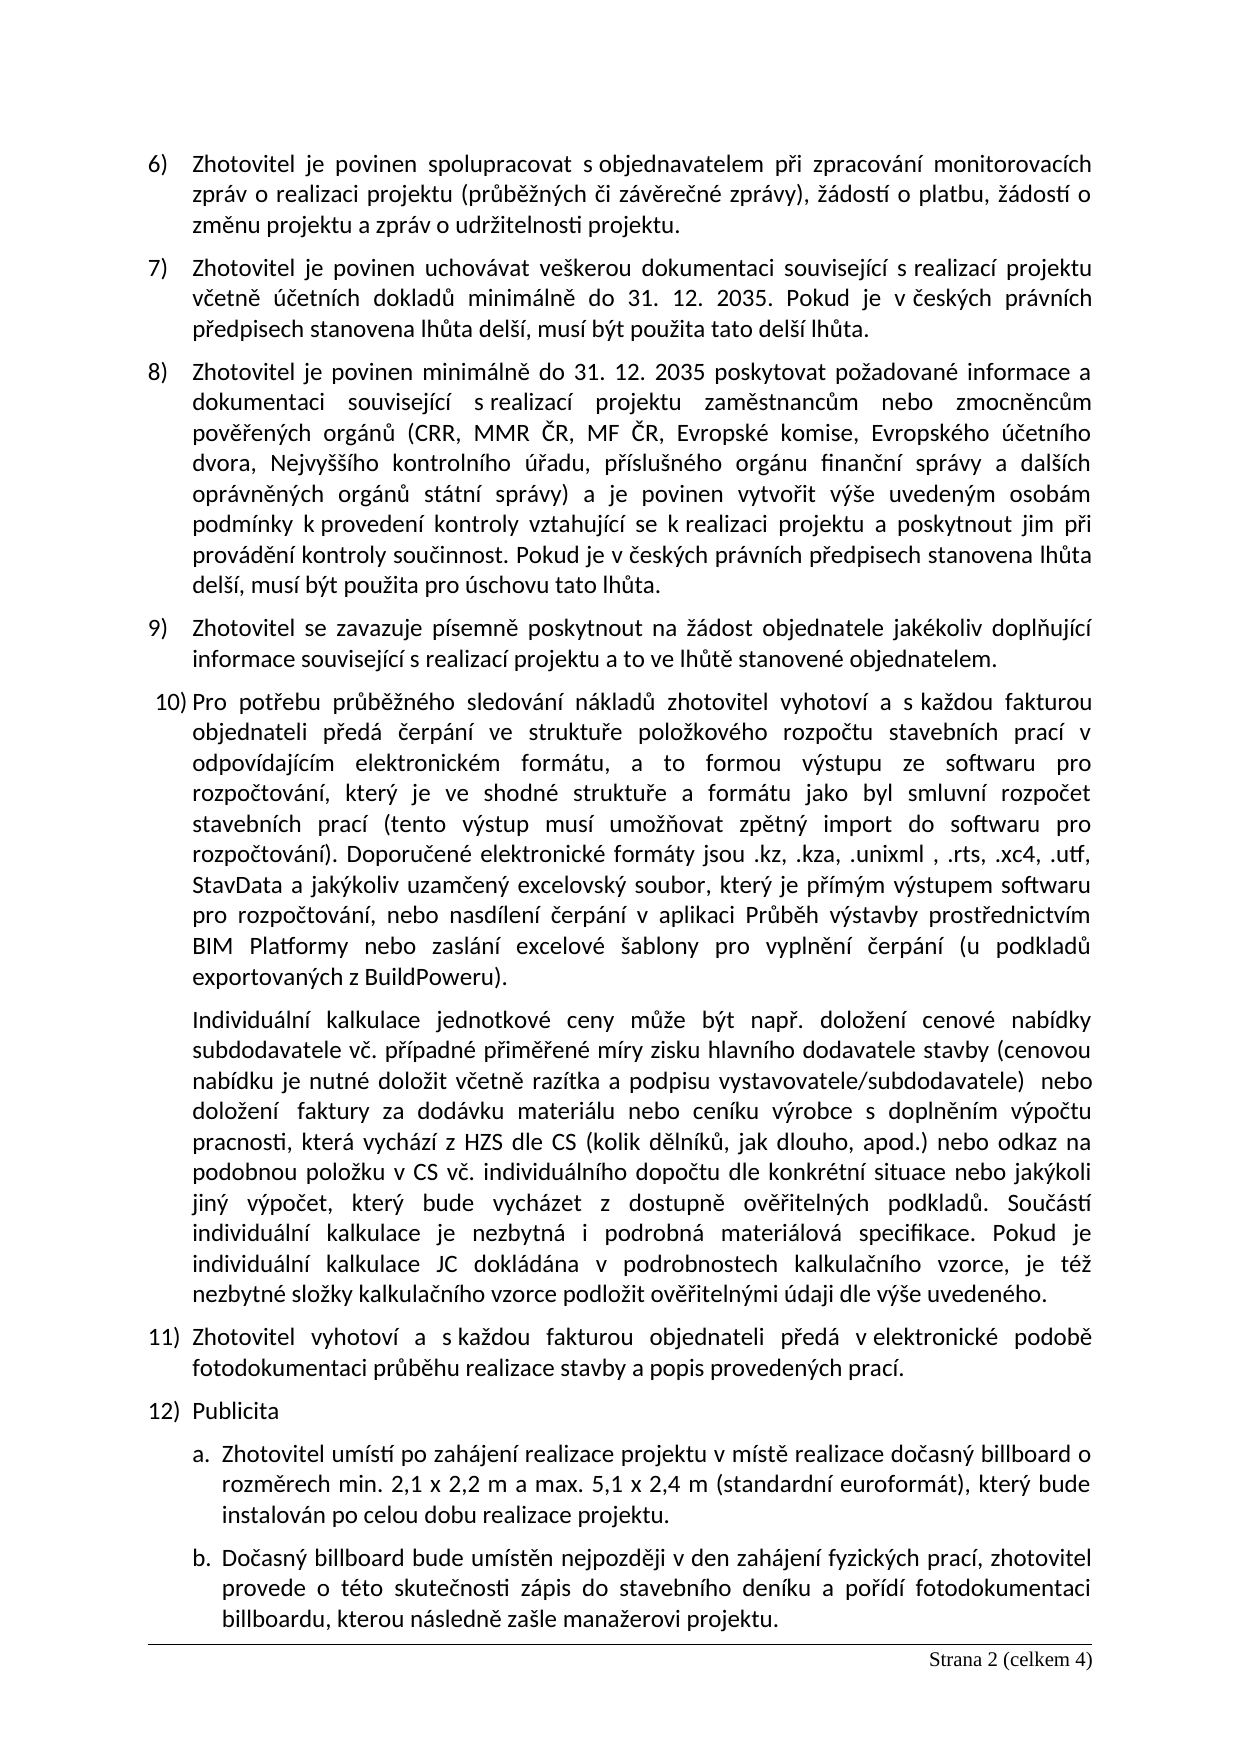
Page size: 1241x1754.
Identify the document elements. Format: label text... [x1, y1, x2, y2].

list Individuální kalkulace jednotkové ceny může být např. doložení cenové nabídky subdodavatele vč. případné přiměřené míry zisku hlavního dodavatele stavby (cenovou nabídku je nutné doložit včetně razítka a podpisu vystavovatele/subdodavatele) nebo doložení faktury za dodávku materiálu nebo ceníku výrobce s doplněním výpočtu pracnosti, která vychází z HZS dle CS (kolik dělníků, jak dlouho, apod.) nebo odkaz na podobnou položku v CS vč. individuálního dopočtu dle konkrétní situace nebo jakýkoli jiný výpočet, který bude vycházet z dostupně ověřitelných podkladů. Součástí individuální kalkulace je nezbytná i podrobná materiálová specifikace. Pokud je individuální kalkulace JC dokládána v podrobnostech kalkulačního vzorce, je též nezbytné složky kalkulačního vzorce podložit ověřitelnými údaji dle výše uvedeného. [192, 1004, 1092, 1309]
list Zhotovitel se zavazuje písemně poskytnout na žádost objednatele jakékoliv doplňující informace související s realizací projektu a to ve lhůtě stanovené objednatelem. [148, 612, 1092, 673]
list Zhotovitel umístí po zahájení realizace projektu v místě realizace dočasný billboard o rozměrech min. 2,1 x 2,2 m a max. 5,1 x 2,4 m (standardní euroformát), který bude instalován po celou dobu realizace projektu. [192, 1438, 1092, 1529]
list Zhotovitel je povinen spolupracovat s objednavatelem při zpracování monitorovacích zpráv o realizaci projektu (průběžných či závěrečné zprávy), žádostí o platbu, žádostí o změnu projektu a zpráv o udržitelnosti projektu. [148, 148, 1092, 239]
list Pro potřebu průběžného sledování nákladů zhotovitel vyhotoví a s každou fakturou objednateli předá čerpání ve struktuře položkového rozpočtu stavebních prací v odpovídajícím elektronickém formátu, a to formou výstupu ze softwaru pro rozpočtování, který je ve shodné struktuře a formátu jako byl smluvní rozpočet stavebních prací (tento výstup musí umožňovat zpětný import do softwaru pro rozpočtování). Doporučené elektronické formáty jsou .kz, .kza, .unixml , .rts, .xc4, .utf, StavData a jakýkoliv uzamčený excelovský soubor, který je přímým výstupem softwaru pro rozpočtování, nebo nasdílení čerpání v aplikaci Průběh výstavby prostřednictvím BIM Platformy nebo zaslání excelové šablony pro vyplnění čerpání (u podkladů exportovaných z BuildPoweru). [154, 686, 1092, 991]
list Publicita [148, 1395, 1092, 1426]
list Zhotovitel je povinen uchovávat veškerou dokumentaci související s realizací projektu včetně účetních dokladů minimálně do 31. 12. 2035. Pokud je v českých právních předpisech stanovena lhůta delší, musí být použita tato delší lhůta. [148, 252, 1092, 343]
list Zhotovitel vyhotoví a s každou fakturou objednateli předá v elektronické podobě fotodokumentaci průběhu realizace stavby a popis provedených prací. [148, 1321, 1092, 1382]
list Zhotovitel je povinen minimálně do 31. 12. 2035 poskytovat požadované informace a dokumentaci související s realizací projektu zaměstnancům nebo zmocněncům pověřených orgánů (CRR, MMR ČR, MF ČR, Evropské komise, Evropského účetního dvora, Nejvyššího kontrolního úřadu, příslušného orgánu finanční správy a dalších oprávněných orgánů státní správy) a je povinen vytvořit výše uvedeným osobám podmínky k provedení kontroly vztahující se k realizaci projektu a poskytnout jim při provádění kontroly součinnost. Pokud je v českých právních předpisech stanovena lhůta delší, musí být použita pro úschovu tato lhůta. [148, 356, 1092, 600]
list Dočasný billboard bude umístěn nejpozději v den zahájení fyzických prací, zhotovitel provede o této skutečnosti zápis do stavebního deníku a pořídí fotodokumentaci billboardu, kterou následně zašle manažerovi projektu. [192, 1542, 1092, 1634]
